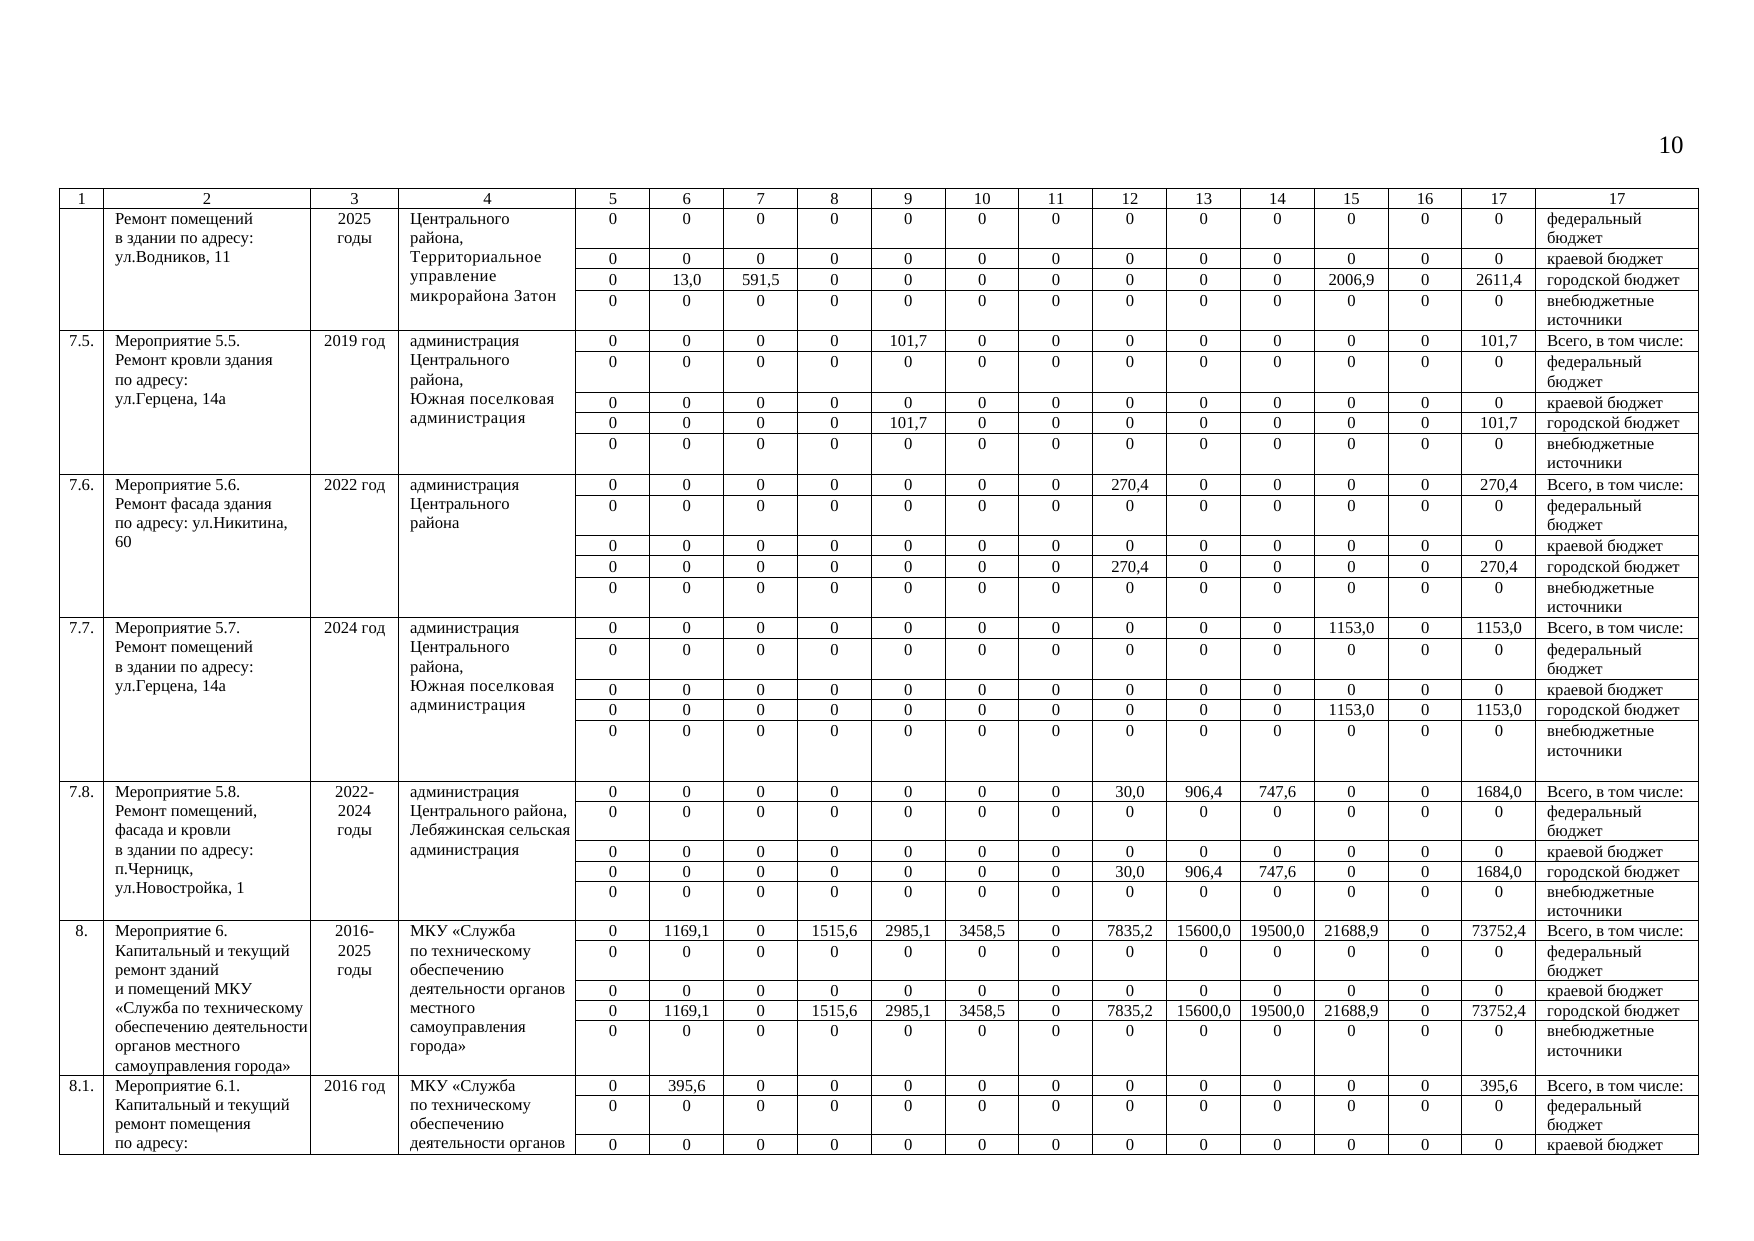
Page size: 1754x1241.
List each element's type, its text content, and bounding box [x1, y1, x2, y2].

table_header 1 [60, 189, 103, 208]
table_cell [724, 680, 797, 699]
table_header 2 [104, 189, 310, 208]
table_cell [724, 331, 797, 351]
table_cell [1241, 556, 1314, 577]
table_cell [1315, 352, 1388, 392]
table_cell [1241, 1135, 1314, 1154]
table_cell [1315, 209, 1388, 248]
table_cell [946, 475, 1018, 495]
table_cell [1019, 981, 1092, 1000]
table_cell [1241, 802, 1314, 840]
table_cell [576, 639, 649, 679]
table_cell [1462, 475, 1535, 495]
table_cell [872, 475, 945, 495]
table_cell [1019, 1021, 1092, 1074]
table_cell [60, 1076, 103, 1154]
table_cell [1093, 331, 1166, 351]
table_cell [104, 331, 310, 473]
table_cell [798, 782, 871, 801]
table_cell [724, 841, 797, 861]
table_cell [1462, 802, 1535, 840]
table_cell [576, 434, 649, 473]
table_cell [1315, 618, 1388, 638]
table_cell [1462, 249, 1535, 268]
table_header 17 [1462, 189, 1535, 208]
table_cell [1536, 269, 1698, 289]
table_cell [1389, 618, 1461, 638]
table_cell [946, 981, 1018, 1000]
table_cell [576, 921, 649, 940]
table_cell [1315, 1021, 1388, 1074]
table_header 3 [311, 189, 398, 208]
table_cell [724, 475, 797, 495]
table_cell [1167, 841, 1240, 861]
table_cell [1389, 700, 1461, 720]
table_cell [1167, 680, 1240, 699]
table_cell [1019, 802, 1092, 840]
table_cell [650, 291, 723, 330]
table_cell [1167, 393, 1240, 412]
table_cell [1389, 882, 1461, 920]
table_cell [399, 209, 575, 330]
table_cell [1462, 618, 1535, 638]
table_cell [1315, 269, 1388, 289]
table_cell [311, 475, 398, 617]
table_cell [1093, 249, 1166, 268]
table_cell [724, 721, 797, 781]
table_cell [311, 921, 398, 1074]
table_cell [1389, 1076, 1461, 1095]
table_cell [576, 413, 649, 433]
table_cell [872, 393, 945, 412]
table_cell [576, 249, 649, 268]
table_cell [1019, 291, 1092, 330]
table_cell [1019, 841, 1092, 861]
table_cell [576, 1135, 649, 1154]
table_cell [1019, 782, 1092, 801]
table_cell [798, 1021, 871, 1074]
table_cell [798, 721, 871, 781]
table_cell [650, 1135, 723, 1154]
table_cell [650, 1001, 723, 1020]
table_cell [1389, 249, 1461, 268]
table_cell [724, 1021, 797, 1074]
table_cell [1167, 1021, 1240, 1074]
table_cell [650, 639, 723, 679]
table_header 7 [724, 189, 797, 208]
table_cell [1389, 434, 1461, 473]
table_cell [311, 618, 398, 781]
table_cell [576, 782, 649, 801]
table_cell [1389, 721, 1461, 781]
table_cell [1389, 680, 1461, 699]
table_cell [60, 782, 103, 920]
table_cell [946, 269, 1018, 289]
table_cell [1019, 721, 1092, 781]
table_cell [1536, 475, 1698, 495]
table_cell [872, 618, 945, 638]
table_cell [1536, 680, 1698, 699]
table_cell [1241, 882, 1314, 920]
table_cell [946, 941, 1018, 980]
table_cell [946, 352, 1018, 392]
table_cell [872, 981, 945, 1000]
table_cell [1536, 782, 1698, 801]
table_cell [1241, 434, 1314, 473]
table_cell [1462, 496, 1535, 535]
table_header 6 [650, 189, 723, 208]
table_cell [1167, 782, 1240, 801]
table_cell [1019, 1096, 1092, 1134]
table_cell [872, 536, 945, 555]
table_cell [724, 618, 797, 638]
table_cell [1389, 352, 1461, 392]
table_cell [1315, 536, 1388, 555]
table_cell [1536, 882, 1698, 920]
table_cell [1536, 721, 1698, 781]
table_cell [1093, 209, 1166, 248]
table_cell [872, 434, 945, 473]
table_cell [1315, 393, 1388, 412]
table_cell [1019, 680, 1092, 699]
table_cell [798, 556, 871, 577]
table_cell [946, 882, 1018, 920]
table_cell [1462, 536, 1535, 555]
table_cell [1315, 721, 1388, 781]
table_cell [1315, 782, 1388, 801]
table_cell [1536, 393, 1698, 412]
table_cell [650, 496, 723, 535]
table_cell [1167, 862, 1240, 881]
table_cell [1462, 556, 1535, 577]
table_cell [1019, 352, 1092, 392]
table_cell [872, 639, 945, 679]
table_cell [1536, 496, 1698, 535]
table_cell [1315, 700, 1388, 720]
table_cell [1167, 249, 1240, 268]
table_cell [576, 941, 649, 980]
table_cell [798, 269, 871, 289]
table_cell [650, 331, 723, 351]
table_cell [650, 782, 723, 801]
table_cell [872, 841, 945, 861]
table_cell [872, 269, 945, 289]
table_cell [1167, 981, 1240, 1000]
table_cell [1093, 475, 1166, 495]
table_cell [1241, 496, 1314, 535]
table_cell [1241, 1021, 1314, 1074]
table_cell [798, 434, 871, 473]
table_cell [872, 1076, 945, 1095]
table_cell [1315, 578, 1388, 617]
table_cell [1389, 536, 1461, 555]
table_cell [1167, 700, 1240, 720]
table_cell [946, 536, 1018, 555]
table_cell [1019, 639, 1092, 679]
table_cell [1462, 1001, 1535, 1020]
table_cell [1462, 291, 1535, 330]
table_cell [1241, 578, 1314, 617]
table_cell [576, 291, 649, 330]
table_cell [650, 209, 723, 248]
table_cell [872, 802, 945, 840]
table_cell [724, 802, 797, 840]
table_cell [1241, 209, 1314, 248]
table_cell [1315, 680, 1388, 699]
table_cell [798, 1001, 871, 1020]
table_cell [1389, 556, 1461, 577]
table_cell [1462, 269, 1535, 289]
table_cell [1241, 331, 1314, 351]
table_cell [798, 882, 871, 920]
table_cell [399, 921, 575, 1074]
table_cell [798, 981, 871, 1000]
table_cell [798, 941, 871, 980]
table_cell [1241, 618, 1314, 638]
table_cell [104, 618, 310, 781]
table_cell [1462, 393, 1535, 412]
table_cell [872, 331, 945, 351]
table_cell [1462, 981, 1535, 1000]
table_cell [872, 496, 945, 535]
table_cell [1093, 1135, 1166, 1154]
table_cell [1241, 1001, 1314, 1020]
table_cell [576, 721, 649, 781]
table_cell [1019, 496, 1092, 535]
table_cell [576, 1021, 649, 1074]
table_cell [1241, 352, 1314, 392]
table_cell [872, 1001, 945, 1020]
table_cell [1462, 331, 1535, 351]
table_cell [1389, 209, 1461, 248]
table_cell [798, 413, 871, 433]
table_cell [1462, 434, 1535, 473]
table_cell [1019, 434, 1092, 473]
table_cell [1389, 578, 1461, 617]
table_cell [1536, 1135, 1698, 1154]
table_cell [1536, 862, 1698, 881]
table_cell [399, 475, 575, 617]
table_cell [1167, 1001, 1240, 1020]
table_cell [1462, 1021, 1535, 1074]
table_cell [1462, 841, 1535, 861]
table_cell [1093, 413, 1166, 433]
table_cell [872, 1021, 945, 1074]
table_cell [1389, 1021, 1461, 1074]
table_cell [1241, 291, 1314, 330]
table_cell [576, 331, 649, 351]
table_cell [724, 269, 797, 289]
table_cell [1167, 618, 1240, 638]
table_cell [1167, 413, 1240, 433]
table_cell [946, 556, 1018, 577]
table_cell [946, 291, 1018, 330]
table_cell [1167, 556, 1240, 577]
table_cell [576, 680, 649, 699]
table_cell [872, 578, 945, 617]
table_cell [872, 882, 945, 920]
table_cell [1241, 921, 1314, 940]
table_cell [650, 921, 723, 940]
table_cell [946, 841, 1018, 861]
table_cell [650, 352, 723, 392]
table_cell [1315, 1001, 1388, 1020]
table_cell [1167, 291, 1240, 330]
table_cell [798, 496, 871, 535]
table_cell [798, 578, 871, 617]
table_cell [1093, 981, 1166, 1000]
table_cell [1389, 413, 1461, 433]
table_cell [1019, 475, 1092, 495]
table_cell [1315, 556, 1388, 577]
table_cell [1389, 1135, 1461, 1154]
table_header 15 [1315, 189, 1388, 208]
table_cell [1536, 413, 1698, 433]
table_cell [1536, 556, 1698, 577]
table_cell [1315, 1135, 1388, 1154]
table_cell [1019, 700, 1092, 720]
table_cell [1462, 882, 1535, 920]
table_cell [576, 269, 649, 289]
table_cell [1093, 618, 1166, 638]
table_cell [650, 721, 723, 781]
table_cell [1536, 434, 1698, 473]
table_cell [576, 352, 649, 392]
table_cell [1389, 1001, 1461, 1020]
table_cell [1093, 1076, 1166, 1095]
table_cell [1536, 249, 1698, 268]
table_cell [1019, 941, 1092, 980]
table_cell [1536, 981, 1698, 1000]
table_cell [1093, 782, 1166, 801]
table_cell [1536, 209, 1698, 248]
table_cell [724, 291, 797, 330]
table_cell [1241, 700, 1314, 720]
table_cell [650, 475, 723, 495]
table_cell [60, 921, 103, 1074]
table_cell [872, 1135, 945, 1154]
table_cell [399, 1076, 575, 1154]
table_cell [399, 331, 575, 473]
table_header 14 [1241, 189, 1314, 208]
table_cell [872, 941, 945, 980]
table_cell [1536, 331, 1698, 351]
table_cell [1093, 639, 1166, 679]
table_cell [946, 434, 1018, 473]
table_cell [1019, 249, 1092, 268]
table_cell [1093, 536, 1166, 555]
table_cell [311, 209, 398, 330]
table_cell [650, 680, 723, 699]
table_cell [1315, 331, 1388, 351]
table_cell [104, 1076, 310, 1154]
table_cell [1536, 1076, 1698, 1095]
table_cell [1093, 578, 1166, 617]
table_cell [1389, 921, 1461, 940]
table_header 9 [872, 189, 945, 208]
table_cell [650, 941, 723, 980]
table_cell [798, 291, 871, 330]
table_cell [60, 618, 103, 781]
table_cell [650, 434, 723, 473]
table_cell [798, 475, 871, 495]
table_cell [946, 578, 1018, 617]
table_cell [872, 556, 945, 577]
table_header 10 [946, 189, 1018, 208]
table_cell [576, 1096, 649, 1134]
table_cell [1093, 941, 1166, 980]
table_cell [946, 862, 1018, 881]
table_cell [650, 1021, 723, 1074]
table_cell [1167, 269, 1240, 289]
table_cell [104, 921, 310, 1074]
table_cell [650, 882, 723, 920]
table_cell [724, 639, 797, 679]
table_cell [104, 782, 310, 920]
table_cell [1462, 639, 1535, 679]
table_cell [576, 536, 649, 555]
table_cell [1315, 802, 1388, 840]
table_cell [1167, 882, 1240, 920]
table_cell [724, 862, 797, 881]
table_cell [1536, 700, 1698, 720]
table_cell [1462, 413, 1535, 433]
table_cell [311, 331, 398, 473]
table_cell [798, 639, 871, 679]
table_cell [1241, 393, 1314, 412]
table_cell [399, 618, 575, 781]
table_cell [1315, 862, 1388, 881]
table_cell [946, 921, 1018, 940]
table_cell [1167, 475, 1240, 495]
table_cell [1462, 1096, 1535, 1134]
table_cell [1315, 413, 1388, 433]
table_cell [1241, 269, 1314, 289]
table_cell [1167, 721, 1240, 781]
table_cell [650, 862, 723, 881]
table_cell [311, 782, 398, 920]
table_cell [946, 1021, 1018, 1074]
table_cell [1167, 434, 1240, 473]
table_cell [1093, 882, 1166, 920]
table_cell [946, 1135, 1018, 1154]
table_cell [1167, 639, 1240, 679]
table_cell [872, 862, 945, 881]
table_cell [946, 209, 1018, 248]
table_header 5 [576, 189, 649, 208]
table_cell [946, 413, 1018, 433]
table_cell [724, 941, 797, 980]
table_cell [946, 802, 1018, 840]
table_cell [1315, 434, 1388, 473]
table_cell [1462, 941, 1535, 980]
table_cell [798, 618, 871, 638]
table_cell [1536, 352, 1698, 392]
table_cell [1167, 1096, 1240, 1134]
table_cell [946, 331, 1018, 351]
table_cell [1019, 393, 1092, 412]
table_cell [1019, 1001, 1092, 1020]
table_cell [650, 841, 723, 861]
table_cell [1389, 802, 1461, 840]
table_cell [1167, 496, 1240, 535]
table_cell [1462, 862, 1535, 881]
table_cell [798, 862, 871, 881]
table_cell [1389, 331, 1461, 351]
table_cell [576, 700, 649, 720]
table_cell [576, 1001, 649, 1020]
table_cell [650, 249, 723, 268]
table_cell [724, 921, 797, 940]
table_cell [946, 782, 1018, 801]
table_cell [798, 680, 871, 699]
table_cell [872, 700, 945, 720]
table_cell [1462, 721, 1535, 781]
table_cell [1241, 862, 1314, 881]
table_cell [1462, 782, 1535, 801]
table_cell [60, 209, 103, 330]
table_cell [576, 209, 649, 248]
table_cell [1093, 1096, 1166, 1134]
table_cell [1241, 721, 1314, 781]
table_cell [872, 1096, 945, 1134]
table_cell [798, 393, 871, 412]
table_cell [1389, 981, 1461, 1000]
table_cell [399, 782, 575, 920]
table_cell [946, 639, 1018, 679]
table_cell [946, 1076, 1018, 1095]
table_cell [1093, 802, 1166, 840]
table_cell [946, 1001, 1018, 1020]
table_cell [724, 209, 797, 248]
table_header 16 [1389, 189, 1461, 208]
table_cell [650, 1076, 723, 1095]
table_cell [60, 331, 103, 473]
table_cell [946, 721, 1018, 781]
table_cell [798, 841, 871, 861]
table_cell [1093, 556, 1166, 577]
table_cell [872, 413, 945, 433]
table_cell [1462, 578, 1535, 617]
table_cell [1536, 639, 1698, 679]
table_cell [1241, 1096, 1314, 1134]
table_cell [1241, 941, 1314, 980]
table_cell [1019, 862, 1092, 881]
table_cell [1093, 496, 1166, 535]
table_header 13 [1167, 189, 1240, 208]
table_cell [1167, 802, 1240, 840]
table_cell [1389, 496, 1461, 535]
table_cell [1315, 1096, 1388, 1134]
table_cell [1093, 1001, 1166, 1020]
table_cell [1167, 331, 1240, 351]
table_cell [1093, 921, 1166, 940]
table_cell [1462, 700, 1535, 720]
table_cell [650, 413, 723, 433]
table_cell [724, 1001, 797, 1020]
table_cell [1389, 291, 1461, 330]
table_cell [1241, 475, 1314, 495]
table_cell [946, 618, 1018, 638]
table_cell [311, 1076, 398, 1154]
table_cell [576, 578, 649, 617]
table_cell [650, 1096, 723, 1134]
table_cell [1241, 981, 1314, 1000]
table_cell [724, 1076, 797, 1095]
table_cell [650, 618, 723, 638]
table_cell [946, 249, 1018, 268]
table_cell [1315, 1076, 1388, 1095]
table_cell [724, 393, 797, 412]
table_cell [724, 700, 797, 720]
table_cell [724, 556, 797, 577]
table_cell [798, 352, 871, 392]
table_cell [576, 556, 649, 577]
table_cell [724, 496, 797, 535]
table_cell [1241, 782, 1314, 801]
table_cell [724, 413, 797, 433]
table_header 11 [1019, 189, 1092, 208]
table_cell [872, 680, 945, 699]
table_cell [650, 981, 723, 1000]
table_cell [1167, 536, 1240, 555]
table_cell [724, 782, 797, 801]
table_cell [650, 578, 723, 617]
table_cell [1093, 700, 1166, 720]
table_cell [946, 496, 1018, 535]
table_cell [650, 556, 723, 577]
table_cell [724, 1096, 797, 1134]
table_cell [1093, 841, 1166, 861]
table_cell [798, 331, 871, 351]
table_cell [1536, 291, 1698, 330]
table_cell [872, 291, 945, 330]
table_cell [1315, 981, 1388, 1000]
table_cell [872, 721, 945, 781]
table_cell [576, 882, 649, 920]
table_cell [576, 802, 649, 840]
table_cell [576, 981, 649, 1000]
table_header 17 [1536, 189, 1698, 208]
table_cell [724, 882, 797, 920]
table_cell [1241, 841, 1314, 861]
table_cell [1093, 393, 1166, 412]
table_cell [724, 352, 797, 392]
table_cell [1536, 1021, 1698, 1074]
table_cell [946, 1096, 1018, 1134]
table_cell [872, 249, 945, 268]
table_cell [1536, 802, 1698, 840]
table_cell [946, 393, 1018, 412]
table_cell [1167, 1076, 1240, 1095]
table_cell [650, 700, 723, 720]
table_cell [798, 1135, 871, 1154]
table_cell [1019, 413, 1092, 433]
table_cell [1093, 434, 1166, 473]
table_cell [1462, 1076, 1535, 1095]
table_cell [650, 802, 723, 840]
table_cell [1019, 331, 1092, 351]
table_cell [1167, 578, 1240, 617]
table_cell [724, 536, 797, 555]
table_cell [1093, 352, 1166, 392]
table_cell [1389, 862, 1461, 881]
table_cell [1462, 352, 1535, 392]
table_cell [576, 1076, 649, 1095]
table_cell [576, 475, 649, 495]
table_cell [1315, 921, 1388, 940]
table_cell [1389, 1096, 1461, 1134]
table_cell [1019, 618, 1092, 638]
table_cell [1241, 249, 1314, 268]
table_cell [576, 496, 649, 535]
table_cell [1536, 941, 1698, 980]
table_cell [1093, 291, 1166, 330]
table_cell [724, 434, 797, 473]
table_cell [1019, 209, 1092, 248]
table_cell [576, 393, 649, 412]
table_header 4 [399, 189, 575, 208]
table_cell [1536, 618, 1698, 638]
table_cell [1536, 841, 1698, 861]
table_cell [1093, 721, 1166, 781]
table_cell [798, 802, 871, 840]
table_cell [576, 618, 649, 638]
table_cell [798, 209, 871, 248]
table_header 8 [798, 189, 871, 208]
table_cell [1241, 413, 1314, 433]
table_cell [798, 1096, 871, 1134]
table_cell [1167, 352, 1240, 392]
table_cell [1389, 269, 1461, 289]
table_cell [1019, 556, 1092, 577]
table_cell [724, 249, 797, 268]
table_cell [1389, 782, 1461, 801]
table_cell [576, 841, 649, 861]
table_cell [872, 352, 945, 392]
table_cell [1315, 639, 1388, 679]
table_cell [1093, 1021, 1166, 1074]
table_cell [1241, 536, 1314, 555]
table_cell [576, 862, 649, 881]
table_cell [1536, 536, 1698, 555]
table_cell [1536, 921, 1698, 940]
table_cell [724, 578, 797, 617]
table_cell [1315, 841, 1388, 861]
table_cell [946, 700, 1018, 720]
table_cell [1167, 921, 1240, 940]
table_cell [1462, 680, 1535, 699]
table_header 12 [1093, 189, 1166, 208]
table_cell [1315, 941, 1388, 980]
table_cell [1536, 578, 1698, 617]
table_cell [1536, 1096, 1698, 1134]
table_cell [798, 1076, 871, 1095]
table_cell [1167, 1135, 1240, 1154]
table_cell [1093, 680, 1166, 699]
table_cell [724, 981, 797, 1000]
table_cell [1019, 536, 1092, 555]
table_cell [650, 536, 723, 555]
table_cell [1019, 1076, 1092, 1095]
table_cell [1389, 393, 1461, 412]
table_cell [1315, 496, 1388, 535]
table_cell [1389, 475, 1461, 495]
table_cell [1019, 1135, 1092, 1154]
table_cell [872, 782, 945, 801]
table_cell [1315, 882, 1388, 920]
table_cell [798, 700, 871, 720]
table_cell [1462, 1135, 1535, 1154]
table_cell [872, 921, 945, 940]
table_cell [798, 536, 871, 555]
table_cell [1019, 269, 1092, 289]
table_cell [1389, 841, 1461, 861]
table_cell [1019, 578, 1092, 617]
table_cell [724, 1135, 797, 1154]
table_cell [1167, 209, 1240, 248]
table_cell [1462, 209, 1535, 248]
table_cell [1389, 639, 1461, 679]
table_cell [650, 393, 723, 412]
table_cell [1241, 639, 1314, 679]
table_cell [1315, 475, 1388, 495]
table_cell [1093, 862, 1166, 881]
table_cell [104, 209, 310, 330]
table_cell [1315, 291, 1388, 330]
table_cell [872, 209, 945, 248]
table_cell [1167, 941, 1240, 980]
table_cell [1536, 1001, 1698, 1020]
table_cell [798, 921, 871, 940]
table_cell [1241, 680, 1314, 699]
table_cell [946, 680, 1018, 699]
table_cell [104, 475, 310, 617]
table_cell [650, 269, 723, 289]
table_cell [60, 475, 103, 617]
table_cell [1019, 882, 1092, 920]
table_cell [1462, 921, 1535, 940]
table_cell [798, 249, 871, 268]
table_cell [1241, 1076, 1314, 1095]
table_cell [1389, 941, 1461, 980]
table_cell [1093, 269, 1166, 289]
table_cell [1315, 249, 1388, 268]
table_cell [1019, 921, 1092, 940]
